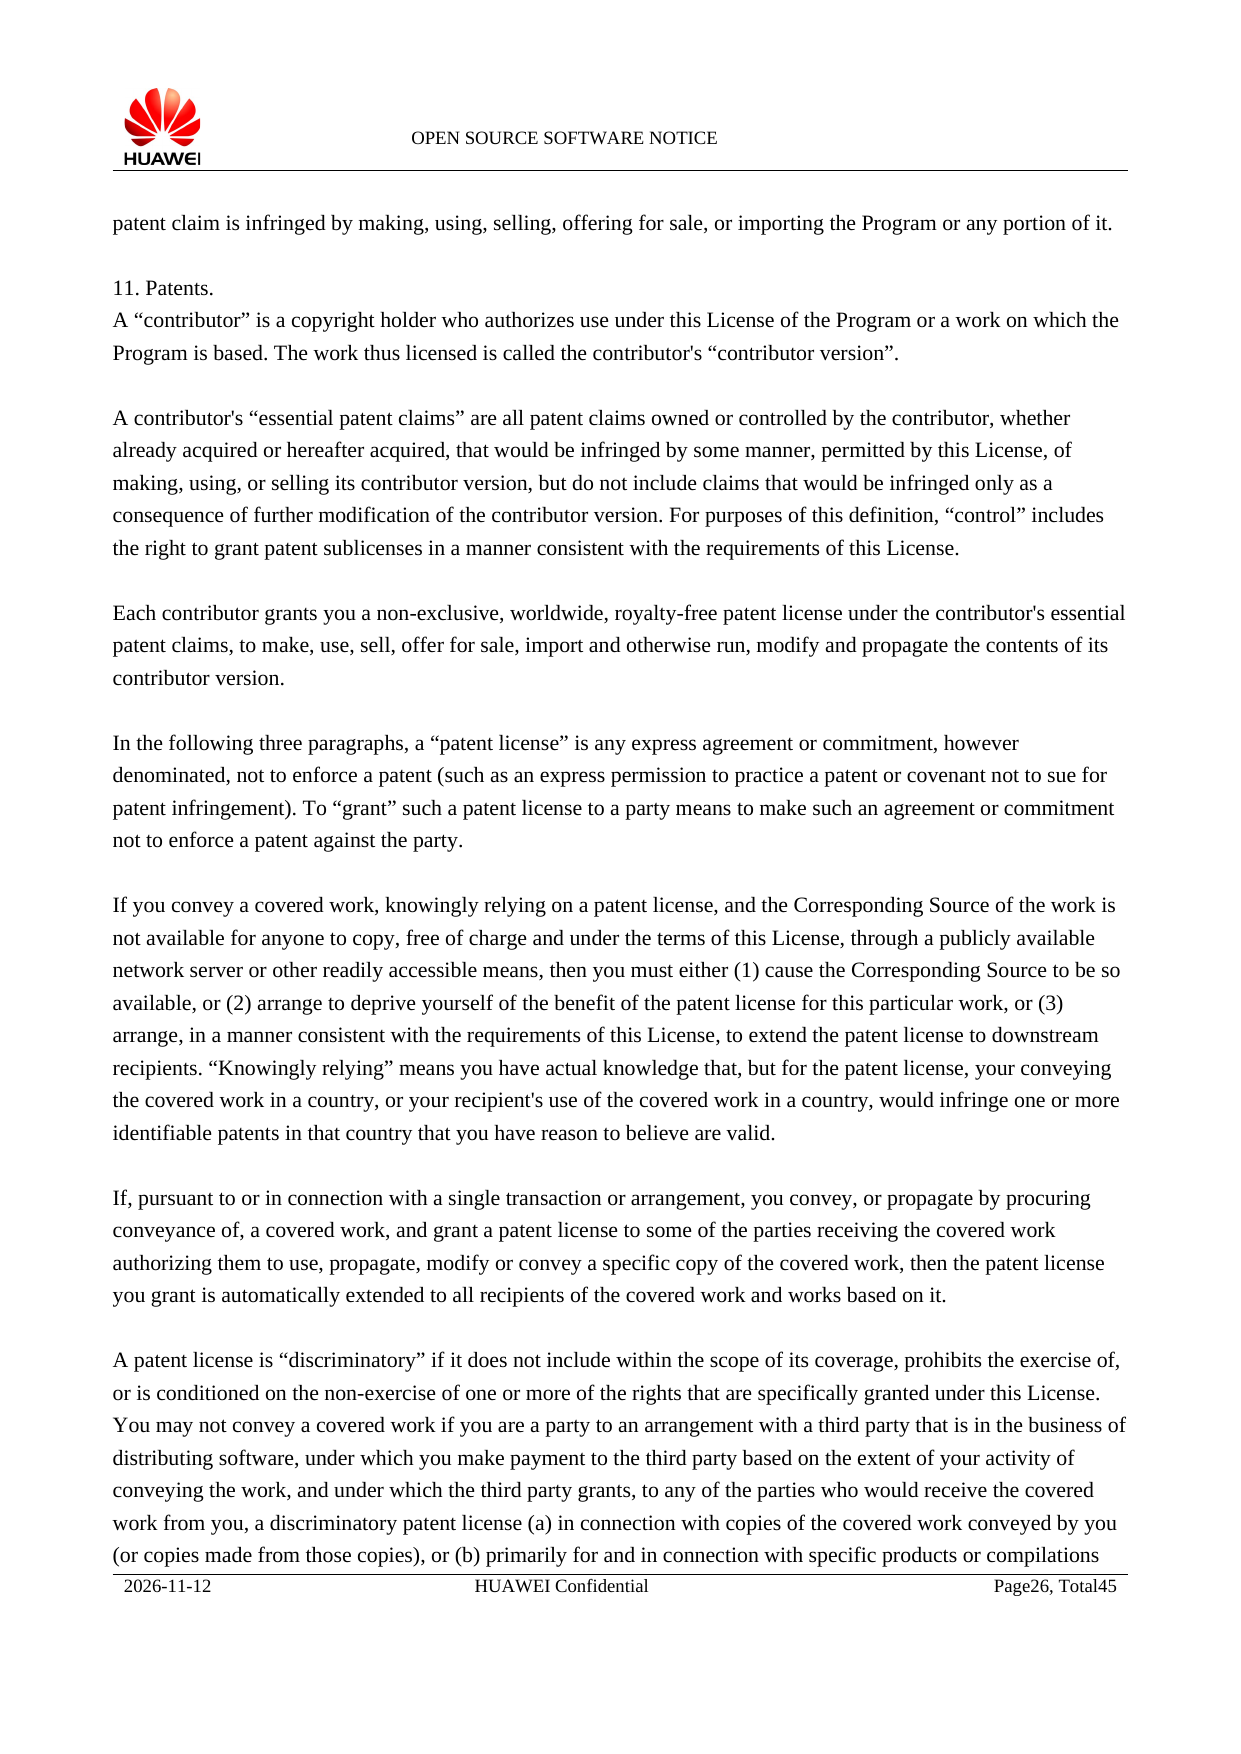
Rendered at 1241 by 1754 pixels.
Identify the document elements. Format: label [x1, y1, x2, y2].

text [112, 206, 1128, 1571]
picture [124, 88, 201, 165]
